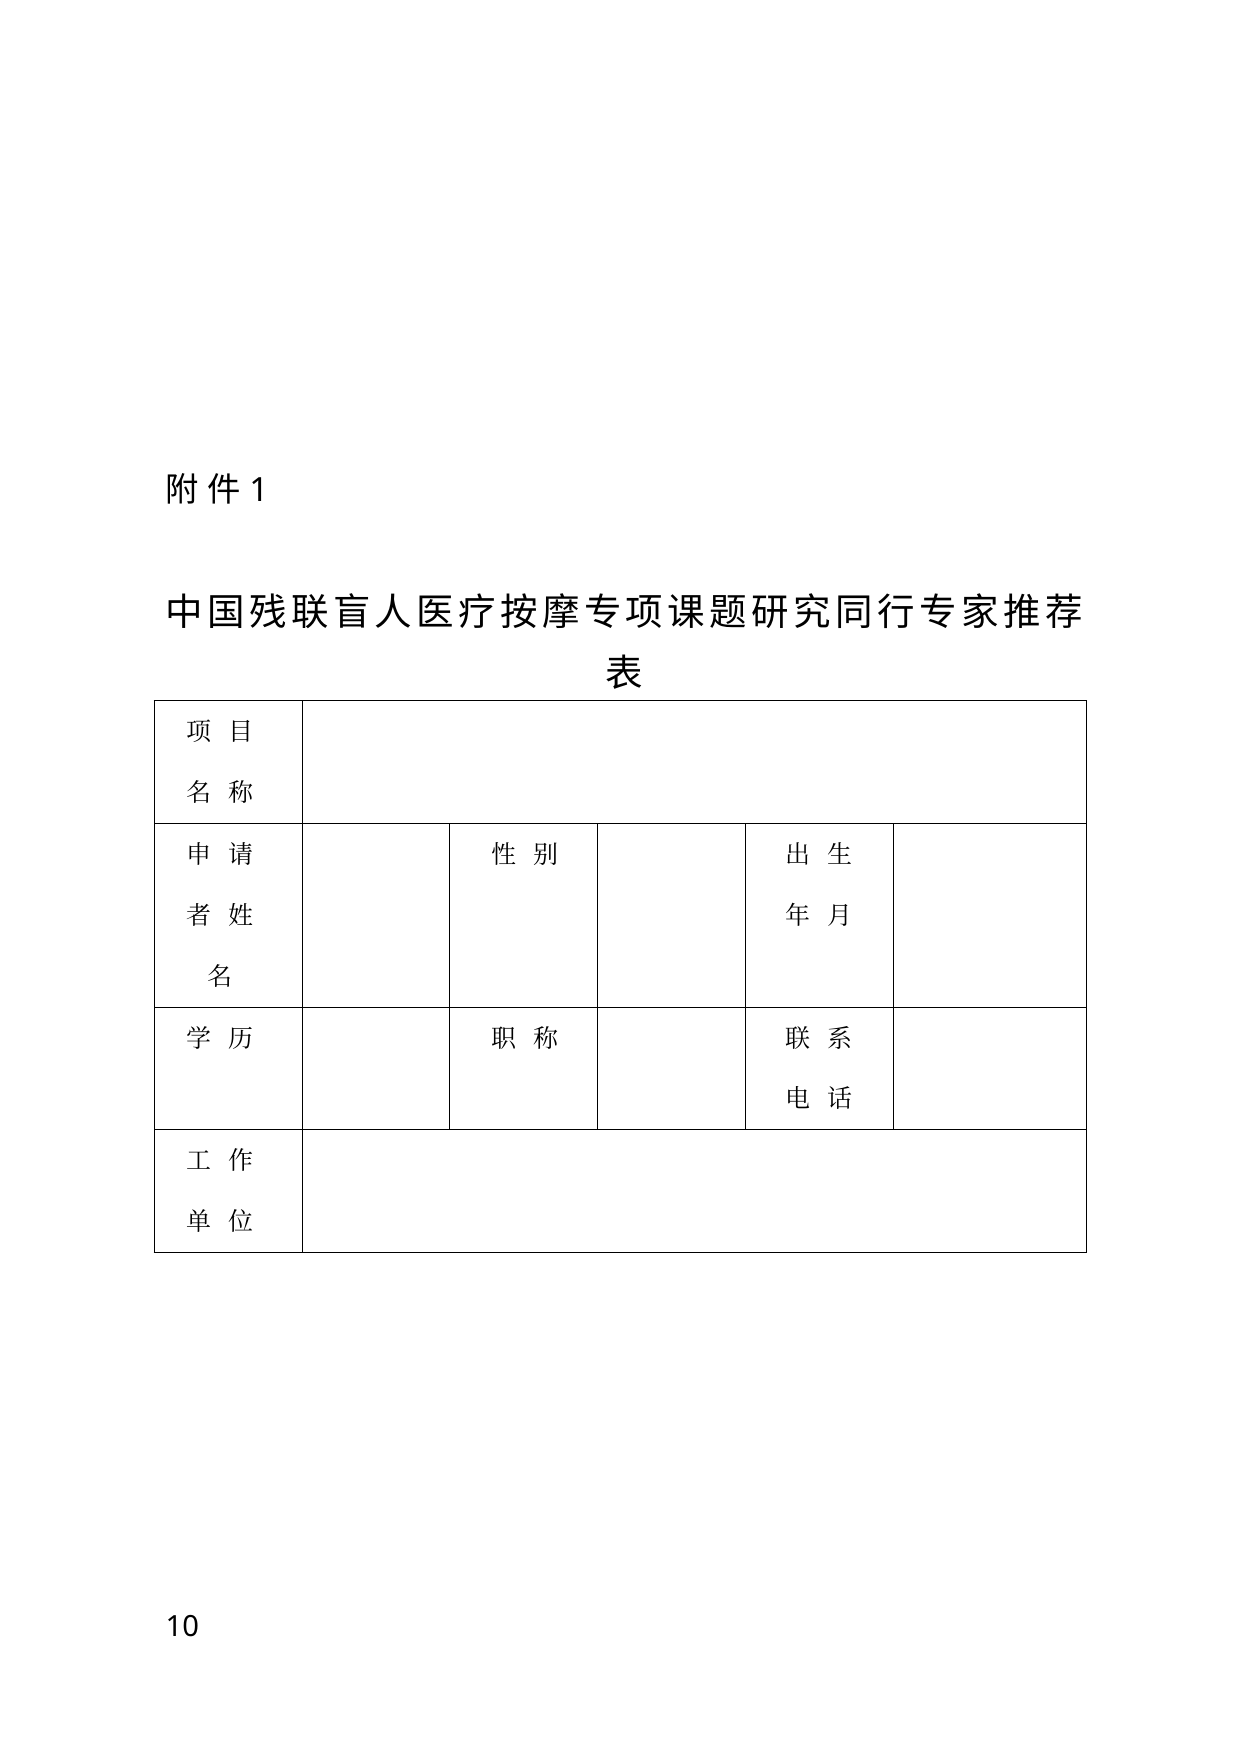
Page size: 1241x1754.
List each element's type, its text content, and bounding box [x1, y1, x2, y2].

table_cell [303, 1130, 1086, 1252]
table_cell 工作单位 [155, 1130, 302, 1252]
table_cell [598, 1008, 745, 1129]
table_cell 出生年月 [746, 824, 893, 1007]
table_cell 申请者姓名 [155, 824, 302, 1007]
text 中国残联盲人医疗按摩专项课题研究同行专家推荐表 [165, 579, 1087, 700]
table_header 项目名称 [155, 701, 302, 823]
table_cell 联系电话 [746, 1008, 893, 1129]
table_cell 学历 [155, 1008, 302, 1129]
text 附件1 [165, 457, 1087, 518]
table_cell [598, 824, 745, 1007]
table_cell [894, 1008, 1086, 1129]
table_header [303, 701, 1086, 823]
table_cell 性别 [450, 824, 597, 1007]
table_cell [303, 824, 449, 1007]
table_cell [894, 824, 1086, 1007]
table_cell 职称 [450, 1008, 597, 1129]
table_cell [303, 1008, 449, 1129]
